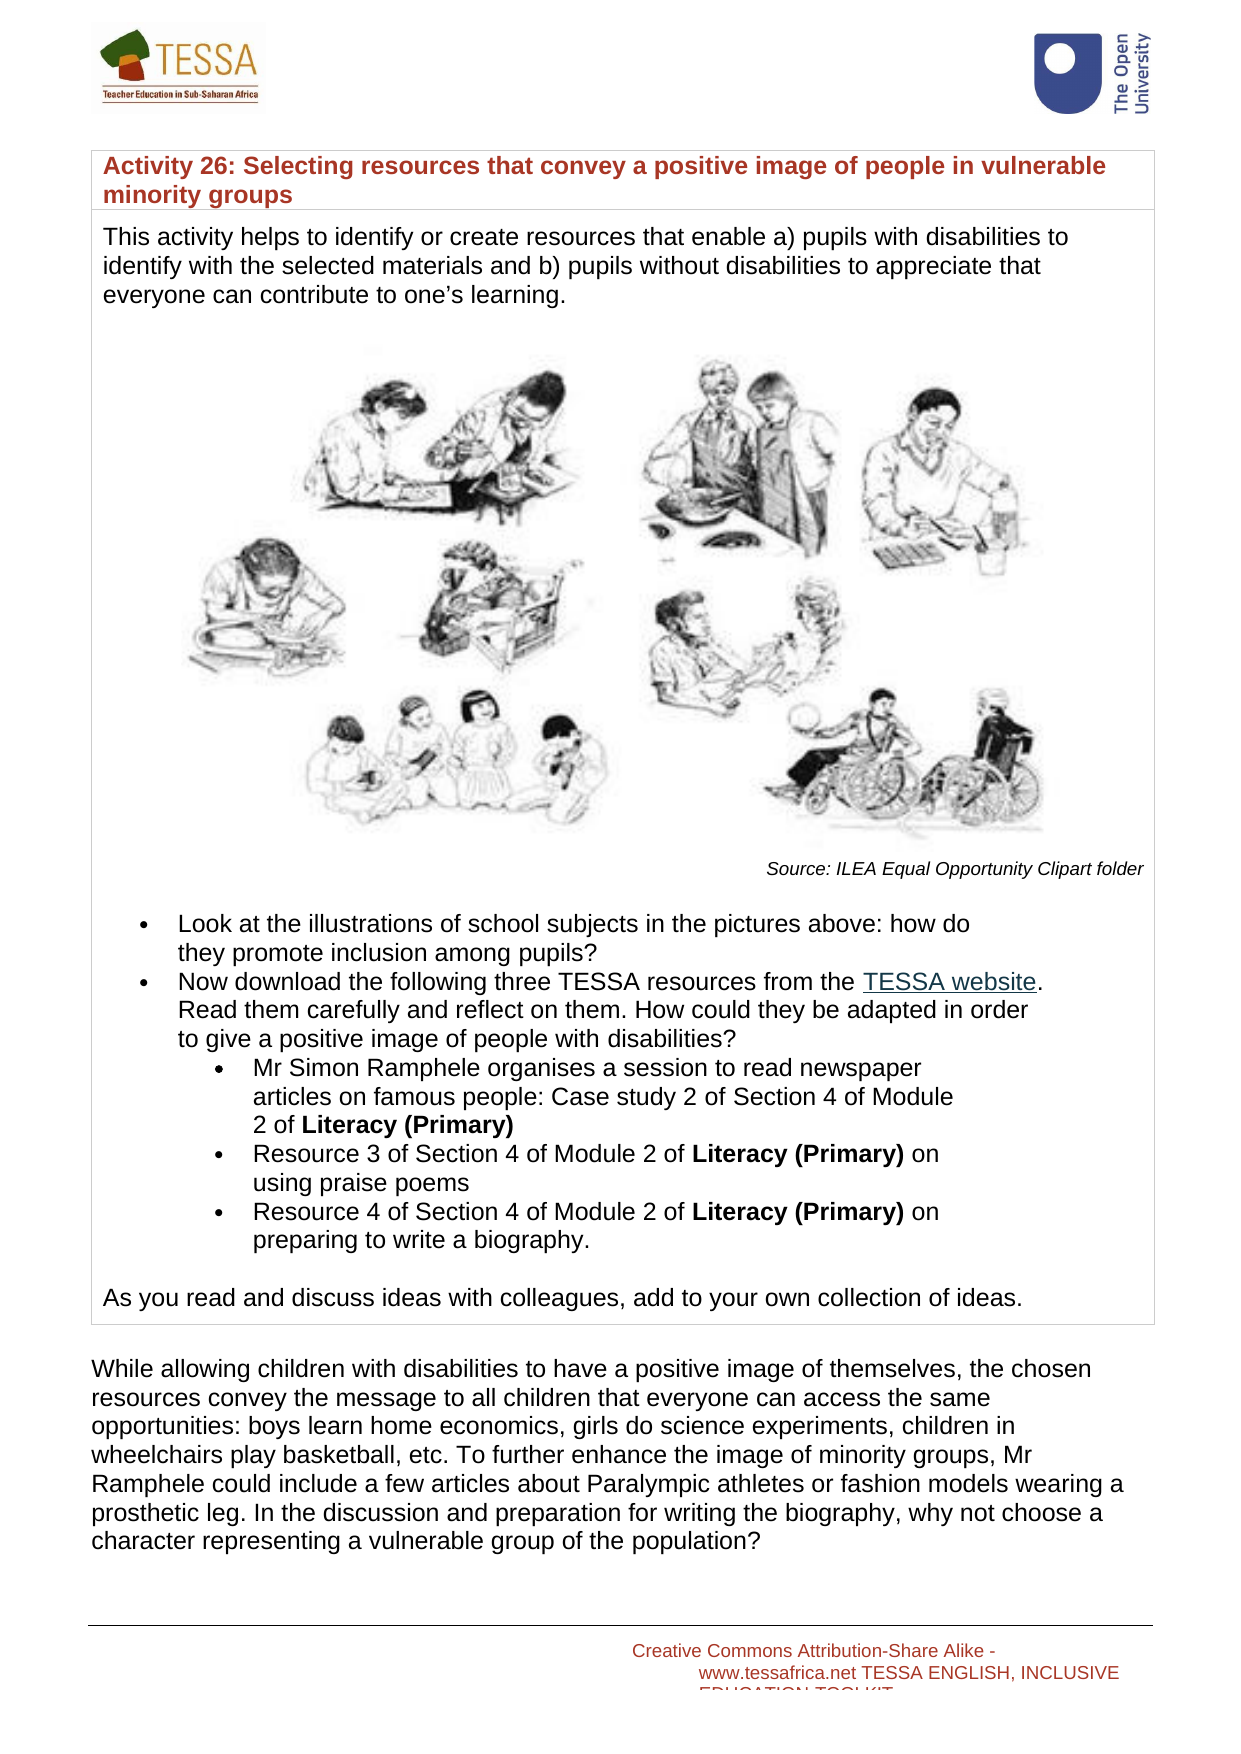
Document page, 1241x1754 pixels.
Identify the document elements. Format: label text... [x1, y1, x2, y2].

picture [181, 344, 1060, 852]
table_header Activity 26: Selecting resources that convey a positive image of people in vulnerable minority groups [92, 151, 1154, 209]
table_cell This activity helps to identify or create resources that enable a) pupils with disabilities to identify with the selected materials and b) pupils without disabilities to appreciate that everyone can contribute to one’s learning. Source: ILEA Equal Opportunity Clipart folder Look at the illustrations of school subjects in the pictures above: how do they promote inclusion among pupils? Now download the following three TESSA resources from the TESSA website. Read them carefully and reflect on them. How could they be adapted in order to give a positive image of people with disabilities? Mr Simon Ramphele organises a session to read newspaper articles on famous people: Case study 2 of Section 4 of Module 2 of Literacy (Primary) Resource 3 of Section 4 of Module 2 of Literacy (Primary) on using praise poems Resource 4 of Section 4 of Module 2 of Literacy (Primary) on preparing to write a biography. As you read and discuss ideas with colleagues, add to your own collection of ideas. [92, 210, 1154, 1324]
text While allowing children with disabilities to have a positive image of themselves, the chosen resources convey the message to all children that everyone can access the same opportunities: boys learn home economics, girls do science experiments, children in wheelchairs play basketball, etc. To further enhance the image of minority groups, Mr Ramphele could include a few articles about Paralympic athletes or fashion models wearing a prosthetic leg. In the discussion and preparation for writing the biography, why not choose a character representing a vulnerable group of the population? [91, 1354, 1147, 1555]
picture [1034, 33, 1151, 114]
picture [91, 22, 267, 114]
